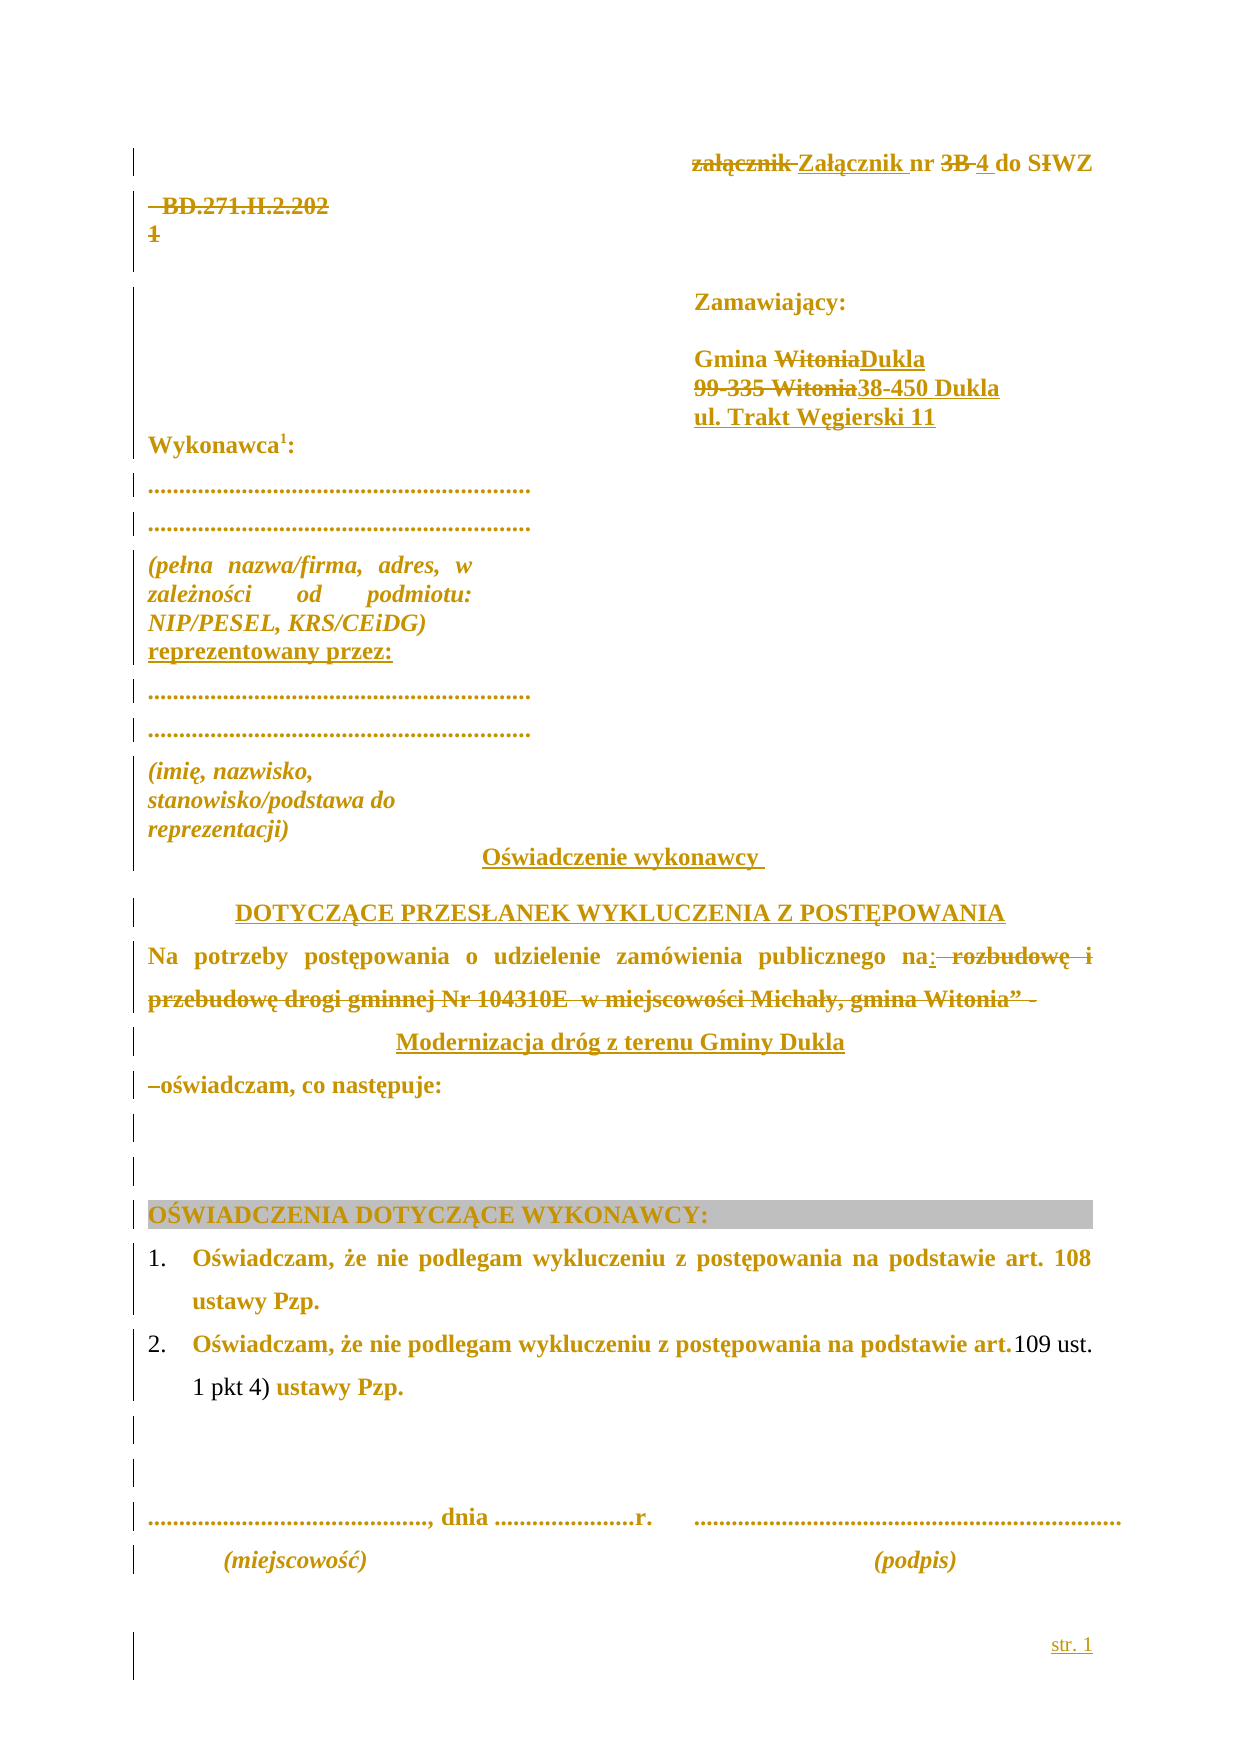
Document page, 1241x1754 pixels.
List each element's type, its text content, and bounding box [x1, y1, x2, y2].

text (miejscowość) (podpis) [148, 1545, 1093, 1574]
text oświadczam, co następuje: [148, 1071, 1093, 1099]
text OŚWIADCZENIA DOTYCZĄCE WYKONAWCY: [148, 1200, 1093, 1229]
text (imię, nazwisko, stanowisko/podstawa do reprezentacji) [148, 756, 472, 842]
text reprezentowany przez: [148, 636, 1093, 665]
text DOTYCZĄCE PRZESŁANEK WYKLUCZENIA Z POSTĘPOWANIA [148, 898, 1093, 927]
list Oświadczam, że nie podlegam wykluczeniu z postępowania na podstawie art.109 ust. 1 pkt 4) ustawy Pzp. [148, 1329, 1093, 1401]
text Na potrzeby postępowania o udzielenie zamówienia publicznego na [148, 941, 1093, 1013]
list Oświadczam, że nie podlegam wykluczeniu z postępowania na podstawie art. 108 ustawy Pzp. [148, 1243, 1093, 1315]
text Wykonawca1: [148, 430, 1093, 459]
text nr do SWZ [148, 148, 1093, 176]
text , dnia r. [148, 1502, 1093, 1531]
text Zamawiający: [694, 287, 1093, 315]
text Oświadczenie wykonawcy [148, 842, 1093, 871]
table_header [136, 191, 339, 248]
text Gmina [694, 344, 1093, 373]
text (pełna nazwa/firma, adres, w zależności od podmiotu: NIP/PESEL, KRS/CEiDG) [148, 550, 472, 636]
